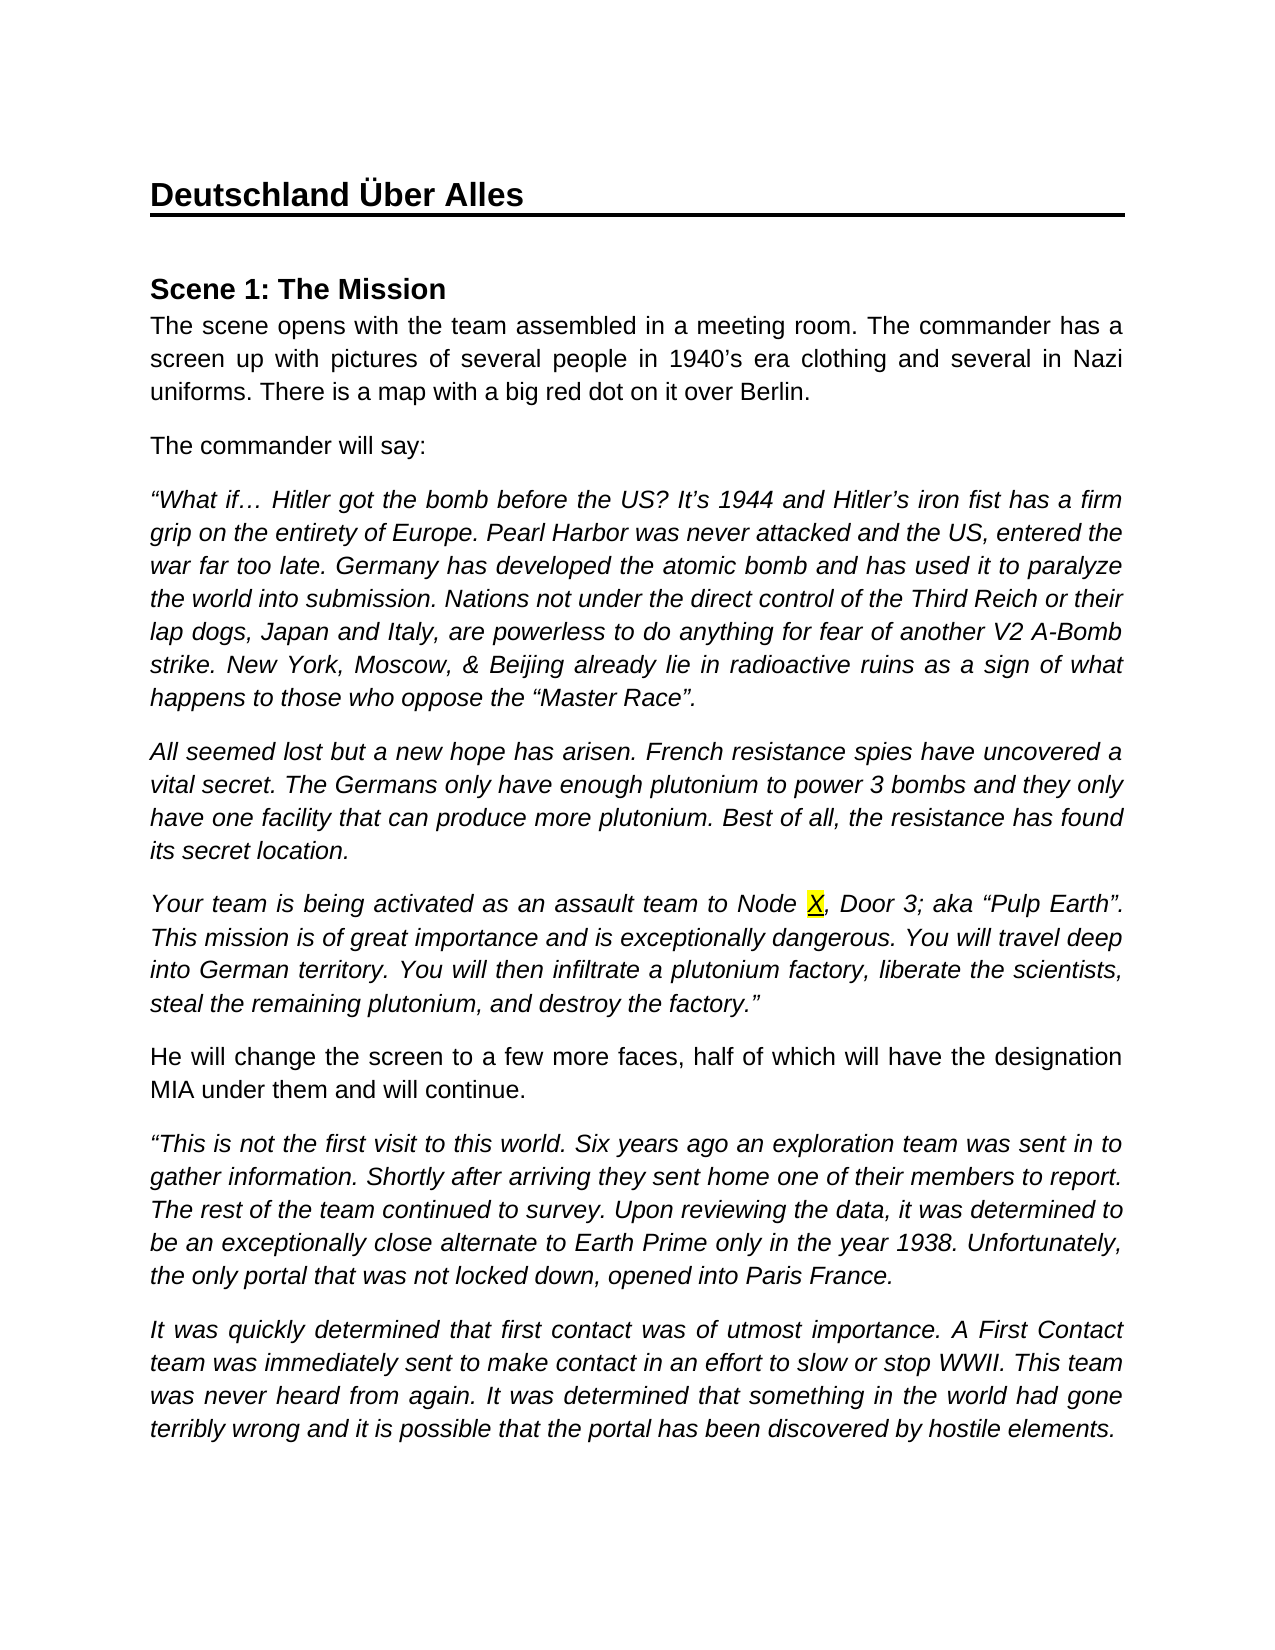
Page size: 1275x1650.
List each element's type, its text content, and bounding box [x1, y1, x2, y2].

text All seemed lost but a new hope has arisen. French resistance spies have uncovered a vital secret. The Germans only have enough plutonium to power 3 bombs and they only have one facility that can produce more plutonium. Best of all, the resistance has found its secret location. [150, 737, 1125, 864]
text He will change the screen to a few more faces, half of which will have the designation MIA under them and will continue. [150, 1042, 1125, 1104]
text It was quickly determined that first contact was of utmost importance. A First Contact team was immediately sent to make contact in an effort to slow or stop WWII. This team was never heard from again. It was determined that something in the world had gone terribly wrong and it is possible that the portal has been discovered by hostile elements. [150, 1315, 1125, 1443]
text “What if… Hitler got the bomb before the US? It’s 1944 and Hitler’s iron fist has a firm grip on the entirety of Europe. Pearl Harbor was never attacked and the US, entered the war far too late. Germany has developed the atomic bomb and has used it to paralyze the world into submission. Nations not under the direct control of the Third Reich or their lap dogs, Japan and Italy, are powerless to do anything for fear of another V2 A-Bomb strike. New York, Moscow, & Beijing already lie in radioactive ruins as a sign of what happens to those who oppose the “Master Race”. [150, 484, 1125, 711]
subtitle Scene 1: The Mission [150, 272, 1125, 306]
text The scene opens with the team assembled in a meeting room. The commander has a screen up with pictures of several people in 1940’s era clothing and several in Nazi uniforms. There is a map with a big red dot on it over Berlin. [150, 311, 1125, 406]
text Your team is being activated as an assault team to Node X, Door 3; aka “Pulp Earth”. This mission is of great importance and is exceptionally dangerous. You will travel deep into German territory. You will then infiltrate a plutonium factory, liberate the scientists, steal the remaining plutonium, and destroy the factory.” [150, 889, 1125, 1017]
text “This is not the first visit to this world. Six years ago an exploration team was sent in to gather information. Shortly after arriving they sent home one of their members to report. The rest of the team continued to survey. Upon reviewing the data, it was determined to be an exceptionally close alternate to Earth Prime only in the year 1938. Unfortunately, the only portal that was not locked down, opened into Paris France. [150, 1129, 1125, 1290]
text The commander will say: [150, 431, 1125, 459]
title Deutschland Über Alles [150, 175, 1125, 213]
